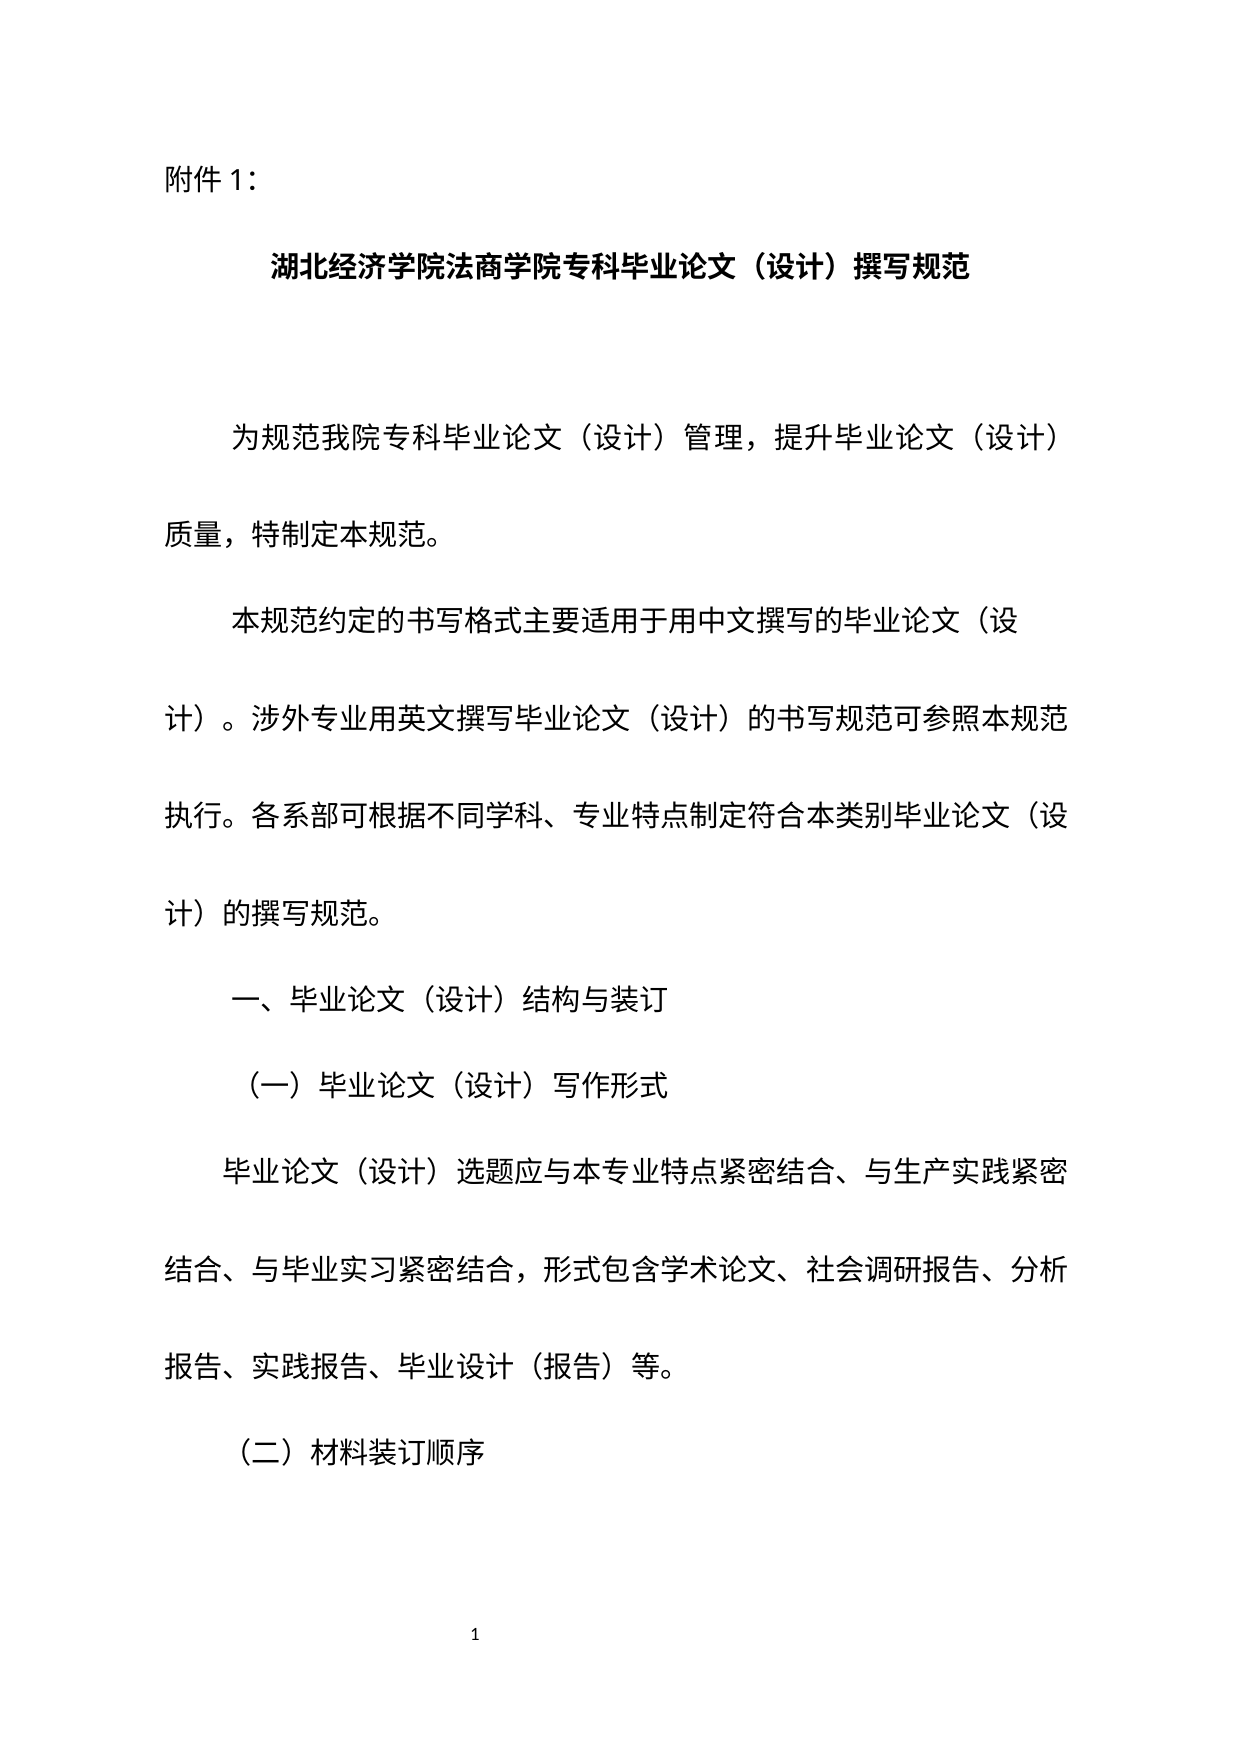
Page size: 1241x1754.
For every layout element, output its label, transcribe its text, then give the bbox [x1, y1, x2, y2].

text 为规范我院专科毕业论文（设计）管理，提升毕业论文（设计）质量，特制定本规范。 [164, 403, 1076, 565]
text （一）毕业论文（设计）写作形式 [164, 1051, 1076, 1116]
list 毕业论文（设计）结构与装订 [164, 965, 1076, 1030]
list （二）材料装订顺序 [164, 1418, 1076, 1483]
list 毕业论文（设计）选题应与本专业特点紧密结合、与生产实践紧密结合、与毕业实习紧密结合，形式包含学术论文、社会调研报告、分析报告、实践报告、毕业设计（报告）等。 [164, 1137, 1076, 1397]
text 本规范约定的书写格式主要适用于用中文撰写的毕业论文（设计）。涉外专业用英文撰写毕业论文（设计）的书写规范可参照本规范执行。各系部可根据不同学科、专业特点制定符合本类别毕业论文（设计）的撰写规范。 [164, 586, 1076, 944]
text 湖北经济学院法商学院专科毕业论文（设计）撰写规范 [164, 232, 1076, 297]
text 附件1： [164, 146, 1076, 211]
